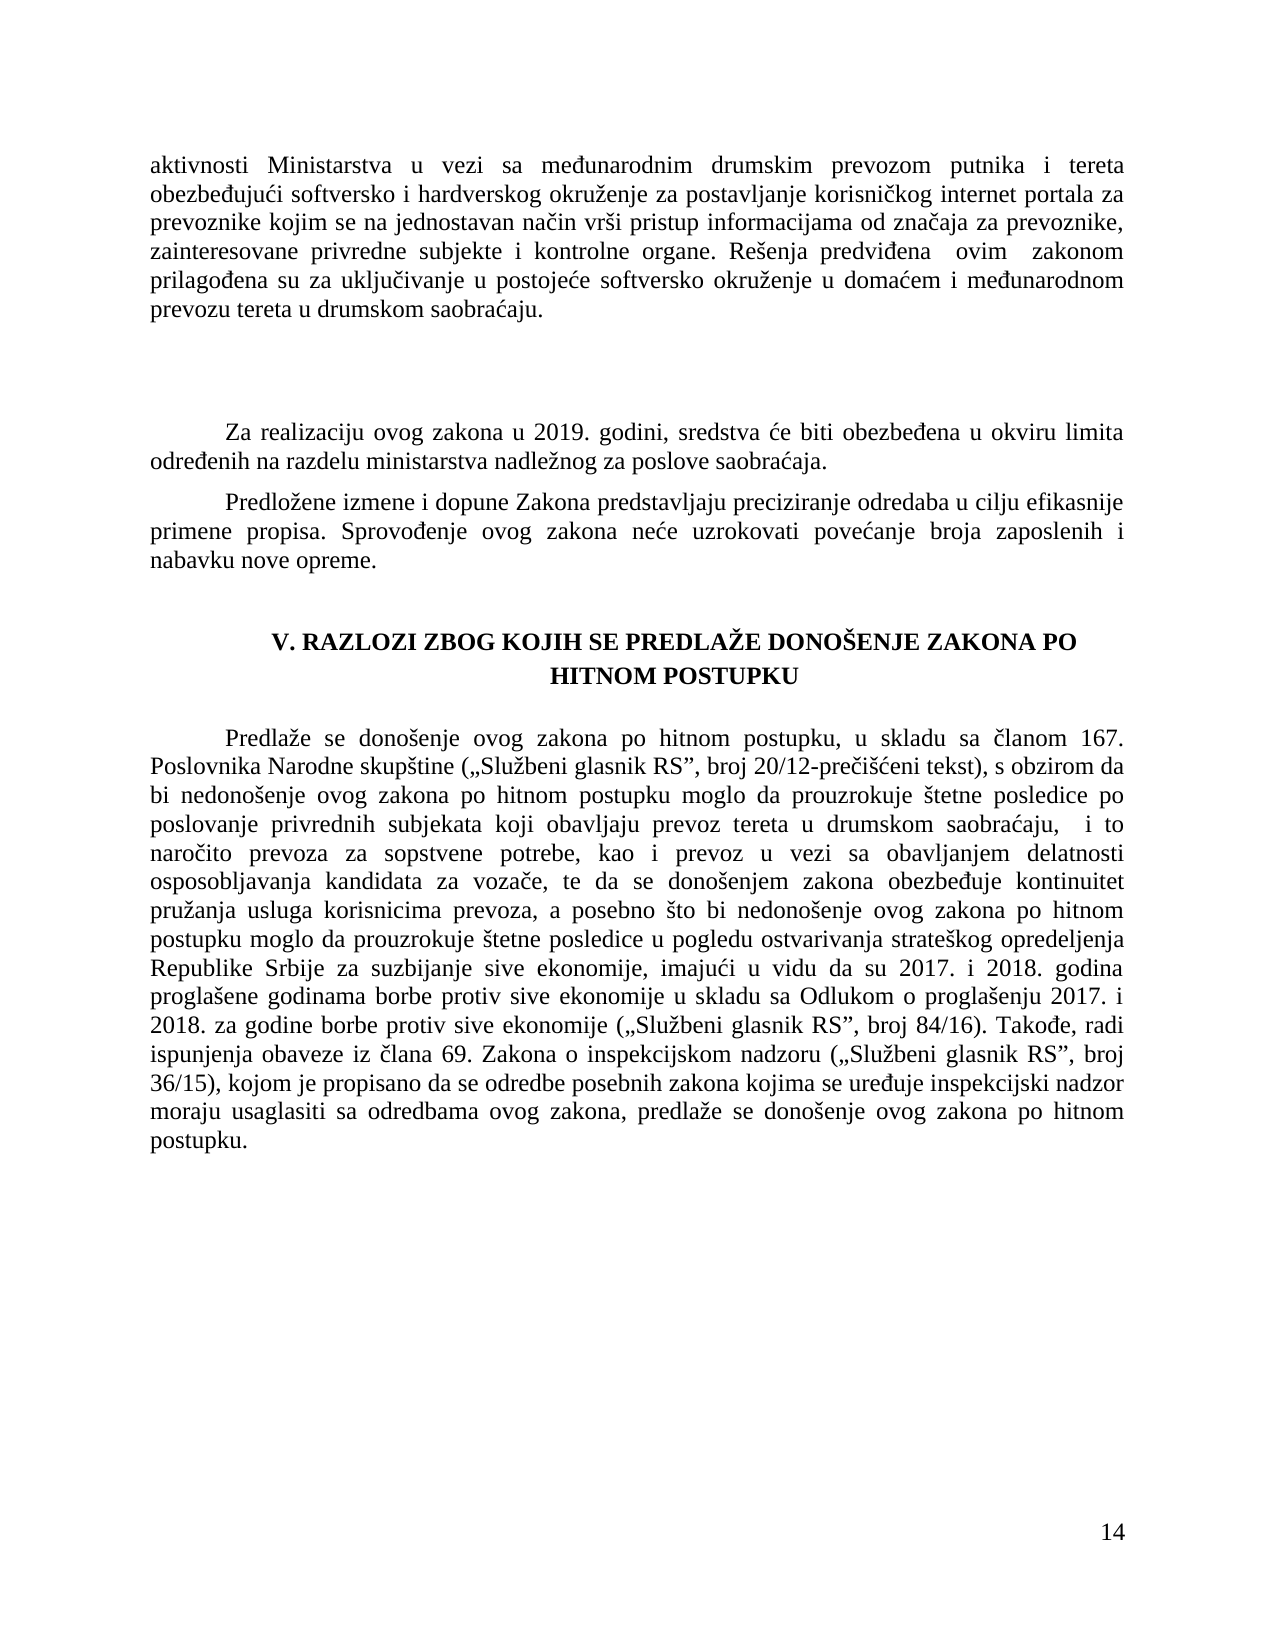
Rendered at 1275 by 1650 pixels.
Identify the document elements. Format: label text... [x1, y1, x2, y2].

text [150, 150, 1125, 322]
text V. RAZLOZI ZBOG KOJIH SE PREDLAŽE DONOŠENJE ZAKONA PO [150, 627, 1125, 656]
list HITNOM POSTUPKU [150, 661, 1125, 689]
text Za realizaciju ovog zakona u 2019. godini, sredstva će biti obezbeđena u okviru limita određenih na razdelu ministarstva nadležnog za poslove saobraćaja. [150, 417, 1125, 475]
text Predlaže se donošenje ovog zakona po hitnom postupku, u skladu sa članom 167. Poslovnika Narodne skupštine („Službeni glasnik RS”, broj 20/12-prečišćeni tekst), s obzirom da bi nedonošenje ovog zakona po hitnom postupku moglo da prouzrokuje štetne posledice po poslovanje privrednih subjekata koji obavljaju prevoz tereta u drumskom saobraćaju, i to naročito prevoza za sopstvene potrebe, kao i prevoz u vezi sa obavljanjem delatnosti osposobljavanja kandidata za vozače, te da se donošenjem zakona obezbeđuje kontinuitet pružanja usluga korisnicima prevoza, a posebno što bi nedonošenje ovog zakona po hitnom postupku moglo da prouzrokuje štetne posledice u pogledu ostvarivanja strateškog opredeljenja Republike Srbije za suzbijanje sive ekonomije, imajući u vidu da su 2017. i 2018. godina proglašene godinama borbe protiv sive ekonomije u skladu sa Odlukom o proglašenju 2017. i 2018. za godine borbe protiv sive ekonomije („Službeni glasnik RS”, broj 84/16). Takođe, radi ispunjenja obaveze iz člana 69. Zakona o inspekcijskom nadzoru („Službeni glasnik RS”, broj 36/15), kojom je propisano da se odredbe posebnih zakona kojima se uređuje inspekcijski nadzor moraju usaglasiti sa odredbama ovog zakona, predlaže se donošenje ovog zakona po hitnom postupku. [150, 723, 1125, 1154]
text Predložene izmene i dopune Zakona predstavljaju preciziranje odredaba u cilju efikasnije primene propisa. Sprovođenje ovog zakona neće uzrokovati povećanje broja zaposlenih i nabavku nove opreme. [150, 487, 1125, 574]
